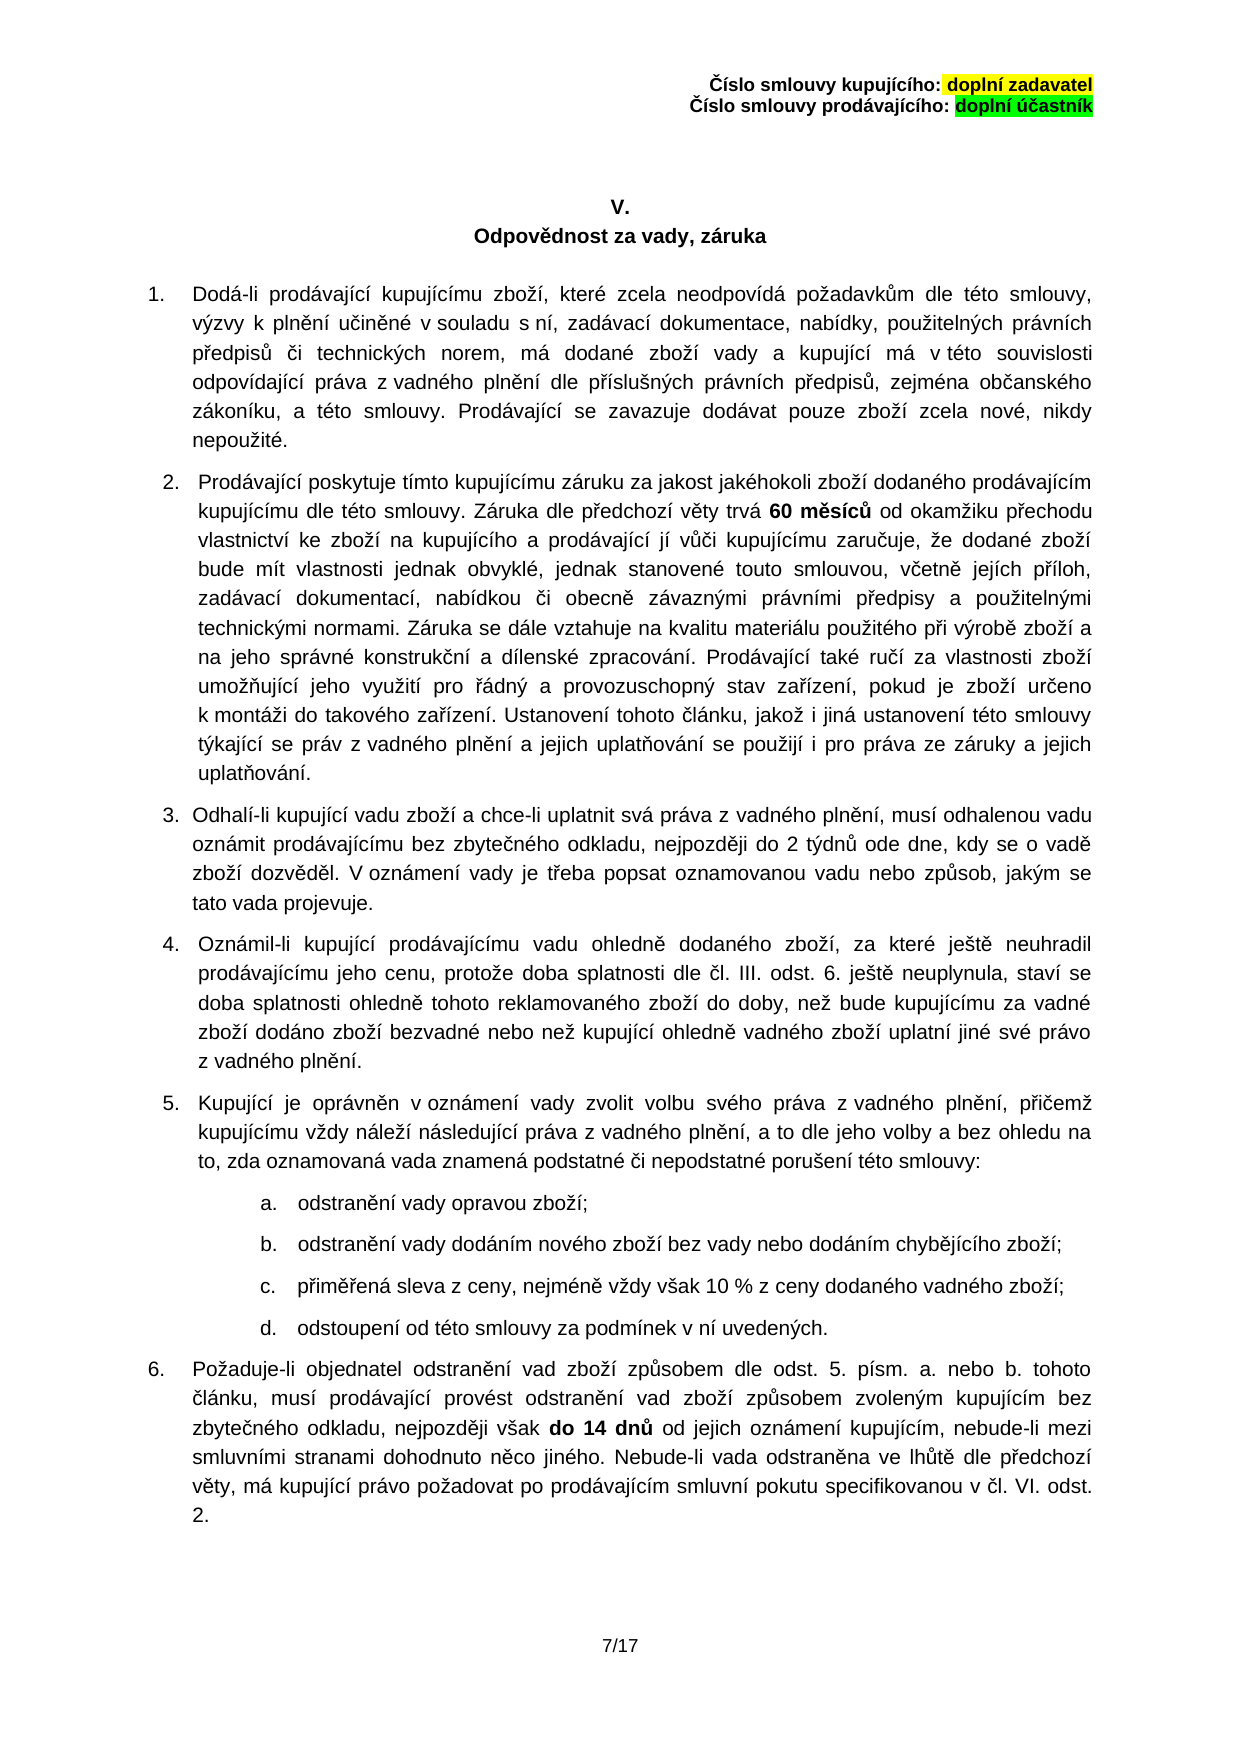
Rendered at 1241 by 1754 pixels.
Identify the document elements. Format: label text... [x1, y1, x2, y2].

text V. [148, 189, 1093, 218]
list Prodávající poskytuje tímto kupujícímu záruku za jakost jakéhokoli zboží dodaného prodávajícím kupujícímu dle této smlouvy. Záruka dle předchozí věty trvá 60 měsíců od okamžiku přechodu vlastnictví ke zboží na kupujícího a prodávající jí vůči kupujícímu zaručuje, že dodané zboží bude mít vlastnosti jednak obvyklé, jednak stanovené touto smlouvou, včetně jejích příloh, zadávací dokumentací, nabídkou či obecně závaznými právními předpisy a použitelnými technickými normami. Záruka se dále vztahuje na kvalitu materiálu použitého při výrobě zboží a na jeho správné konstrukční a dílenské zpracování. Prodávající také ručí za vlastnosti zboží umožňující jeho využití pro řádný a provozuschopný stav zařízení, pokud je zboží určeno k montáži do takového zařízení. Ustanovení tohoto článku, jakož i jiná ustanovení této smlouvy týkající se práv z vadného plnění a jejich uplatňování se použijí i pro práva ze záruky a jejich uplatňování. [162, 464, 1093, 785]
text Odpovědnost za vady, záruka [148, 218, 1093, 248]
list Dodá-li prodávající kupujícímu zboží, které zcela neodpovídá požadavkům dle této smlouvy, výzvy k plnění učiněné v souladu s ní, zadávací dokumentace, nabídky, použitelných právních předpisů či technických norem, má dodané zboží vady a kupující má v této souvislosti odpovídající práva z vadného plnění dle příslušných právních předpisů, zejména občanského zákoníku, a této smlouvy. Prodávající se zavazuje dodávat pouze zboží zcela nové, nikdy nepoužité. [148, 277, 1093, 452]
list Kupující je oprávněn v oznámení vady zvolit volbu svého práva z vadného plnění, přičemž kupujícímu vždy náleží následující práva z vadného plnění, a to dle jeho volby a bez ohledu na to, zda oznamovaná vada znamená podstatné či nepodstatné porušení této smlouvy: [162, 1085, 1093, 1173]
list přiměřená sleva z ceny, nejméně vždy však 10 % z ceny dodaného vadného zboží; [260, 1268, 1093, 1298]
list odstranění vady opravou zboží; [260, 1185, 1093, 1214]
list odstranění vady dodáním nového zboží bez vady nebo dodáním chybějícího zboží; [260, 1227, 1093, 1256]
list Odhalí-li kupující vadu zboží a chce-li uplatnit svá práva z vadného plnění, musí odhalenou vadu oznámit prodávajícímu bez zbytečného odkladu, nejpozději do 2 týdnů ode dne, kdy se o vadě zboží dozvěděl. V oznámení vady je třeba popsat oznamovanou vadu nebo způsob, jakým se tato vada projevuje. [162, 798, 1093, 914]
list Požaduje-li objednatel odstranění vad zboží způsobem dle odst. 5. písm. a. nebo b. tohoto článku, musí prodávající provést odstranění vad zboží způsobem zvoleným kupujícím bez zbytečného odkladu, nejpozději však do 14 dnů od jejich oznámení kupujícím, nebude-li mezi smluvními stranami dohodnuto něco jiného. Nebude-li vada odstraněna ve lhůtě dle předchozí věty, má kupující právo požadovat po prodávajícím smluvní pokutu specifikovanou v čl. VI. odst. 2. [148, 1352, 1093, 1527]
list Oznámil-li kupující prodávajícímu vadu ohledně dodaného zboží, za které ještě neuhradil prodávajícímu jeho cenu, protože doba splatnosti dle čl. III. odst. 6. ještě neuplynula, staví se doba splatnosti ohledně tohoto reklamovaného zboží do doby, než bude kupujícímu za vadné zboží dodáno zboží bezvadné nebo než kupující ohledně vadného zboží uplatní jiné své právo z vadného plnění. [162, 927, 1093, 1073]
list odstoupení od této smlouvy za podmínek v ní uvedených. [260, 1310, 1093, 1339]
